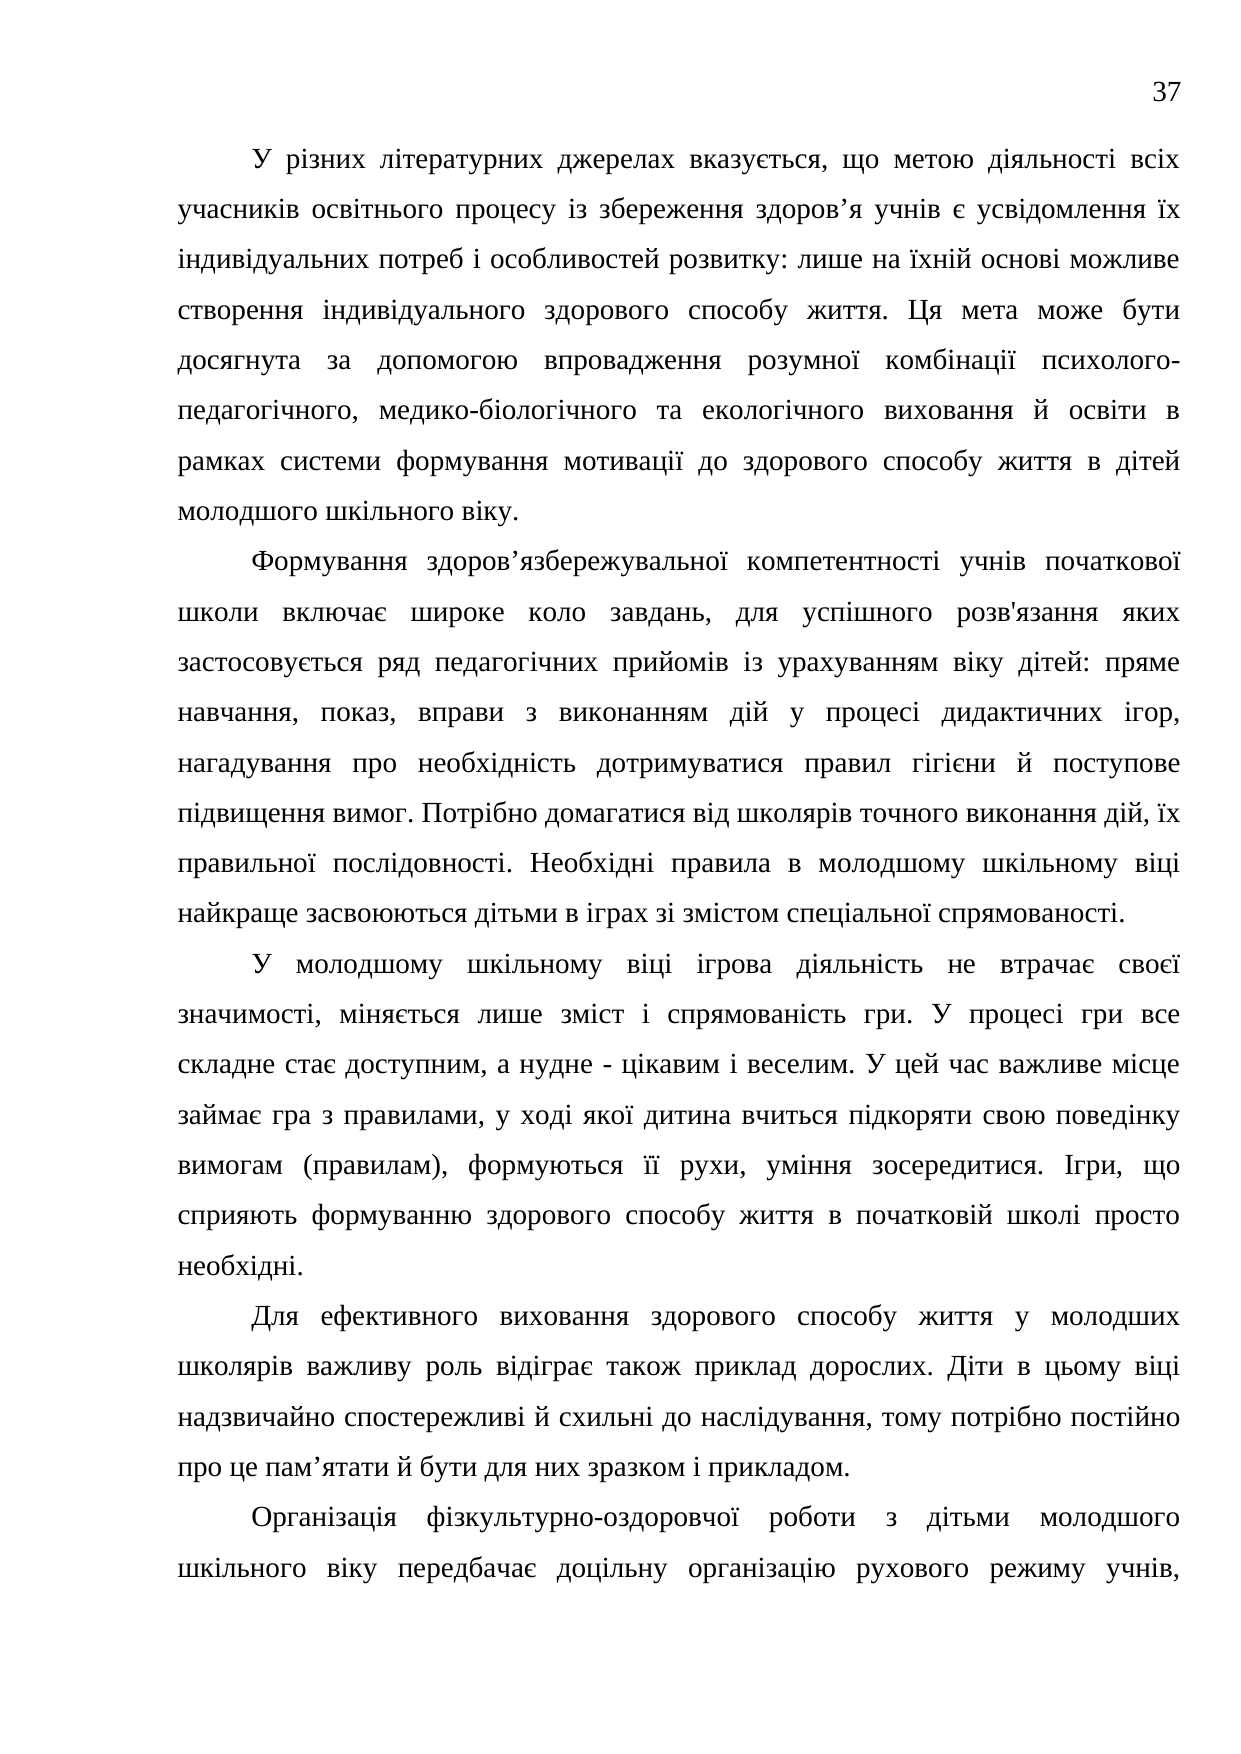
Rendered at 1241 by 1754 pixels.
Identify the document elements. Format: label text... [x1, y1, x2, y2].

text У різних літературних джерелах вказується, що метою діяльності всіх учасників освітнього процесу із збереження здоров’я учнів є усвідомлення їх індивідуальних потреб і особливостей розвитку: лише на їхній основі можливе створення індивідуального здорового способу життя. Ця мета може бути досягнута за допомогою впровадження розумної комбінації психолого-педагогічного, медико-біологічного та екологічного виховання й освіти в рамках системи формування мотивації до здорового способу життя в дітей молодшого шкільного віку. [177, 141, 1181, 527]
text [177, 1499, 1181, 1583]
text Для ефективного виховання здорового способу життя у молодших школярів важливу роль відіграє також приклад дорослих. Діти в цьому віці надзвичайно спостережливі й схильні до наслідування, тому потрібно постійно про це пам’ятати й бути для них зразком і прикладом. [177, 1298, 1181, 1483]
text У молодшому шкільному віці ігрова діяльність не втрачає своєї значимості, міняється лише зміст і спрямованість гри. У процесі гри все складне стає доступним, а нудне - цікавим і веселим. У цей час важливе місце займає гра з правилами, у ході якої дитина вчиться підкоряти свою поведінку вимогам (правилам), формуються її рухи, уміння зосередитися. Ігри, що сприяють формуванню здорового способу життя в початковій школі просто необхідні. [177, 946, 1181, 1281]
text Формування здоров’язбережувальної компетентності учнів початкової школи включає широке коло завдань, для успішного розв'язання яких застосовується ряд педагогічних прийомів із урахуванням віку дітей: пряме навчання, показ, вправи з виконанням дій у процесі дидактичних ігор, нагадування про необхідність дотримуватися правил гігієни й поступове підвищення вимог. Потрібно домагатися від школярів точного виконання дій, їх правильної послідовності. Необхідні правила в молодшому шкільному віці найкраще засвоюються дітьми в іграх зі змістом спеціальної спрямованості. [177, 543, 1181, 929]
